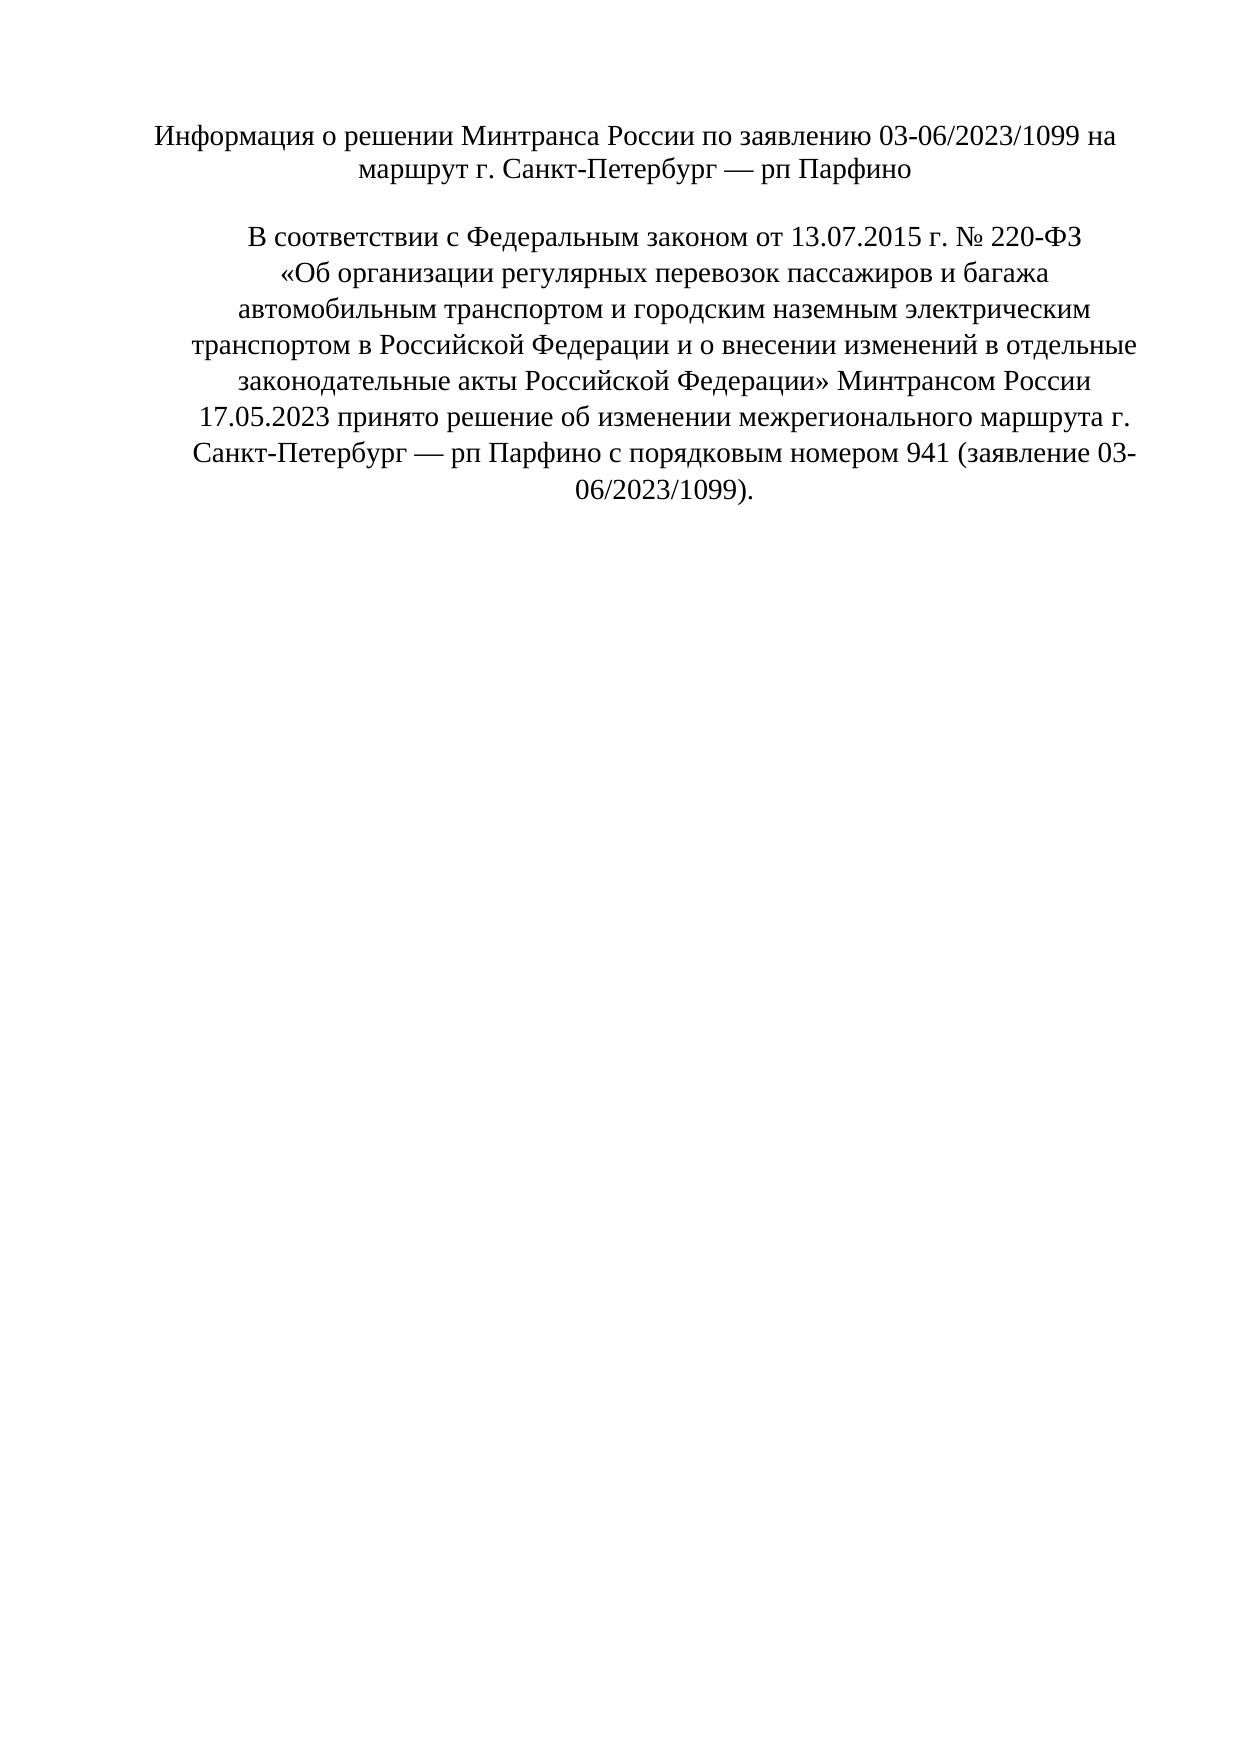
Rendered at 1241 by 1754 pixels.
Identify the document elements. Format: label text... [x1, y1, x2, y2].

text Информация о решении Минтранса России по заявлению 03-06/2023/1099 на маршрут г. Санкт-Петербург — рп Парфино [118, 118, 1152, 185]
text В соответствии с Федеральным законом от 13.07.2015 г. № 220-ФЗ «Об организации регулярных перевозок пассажиров и багажа автомобильным транспортом и городским наземным электрическим транспортом в Российской Федерации и о внесении изменений в отдельные законодательные акты Российской Федерации» Минтрансом России 17.05.2023 принято решение об изменении межрегионального маршрута г. Санкт-Петербург — рп Парфино с порядковым номером 941 (заявление 03-06/2023/1099). [177, 219, 1152, 505]
